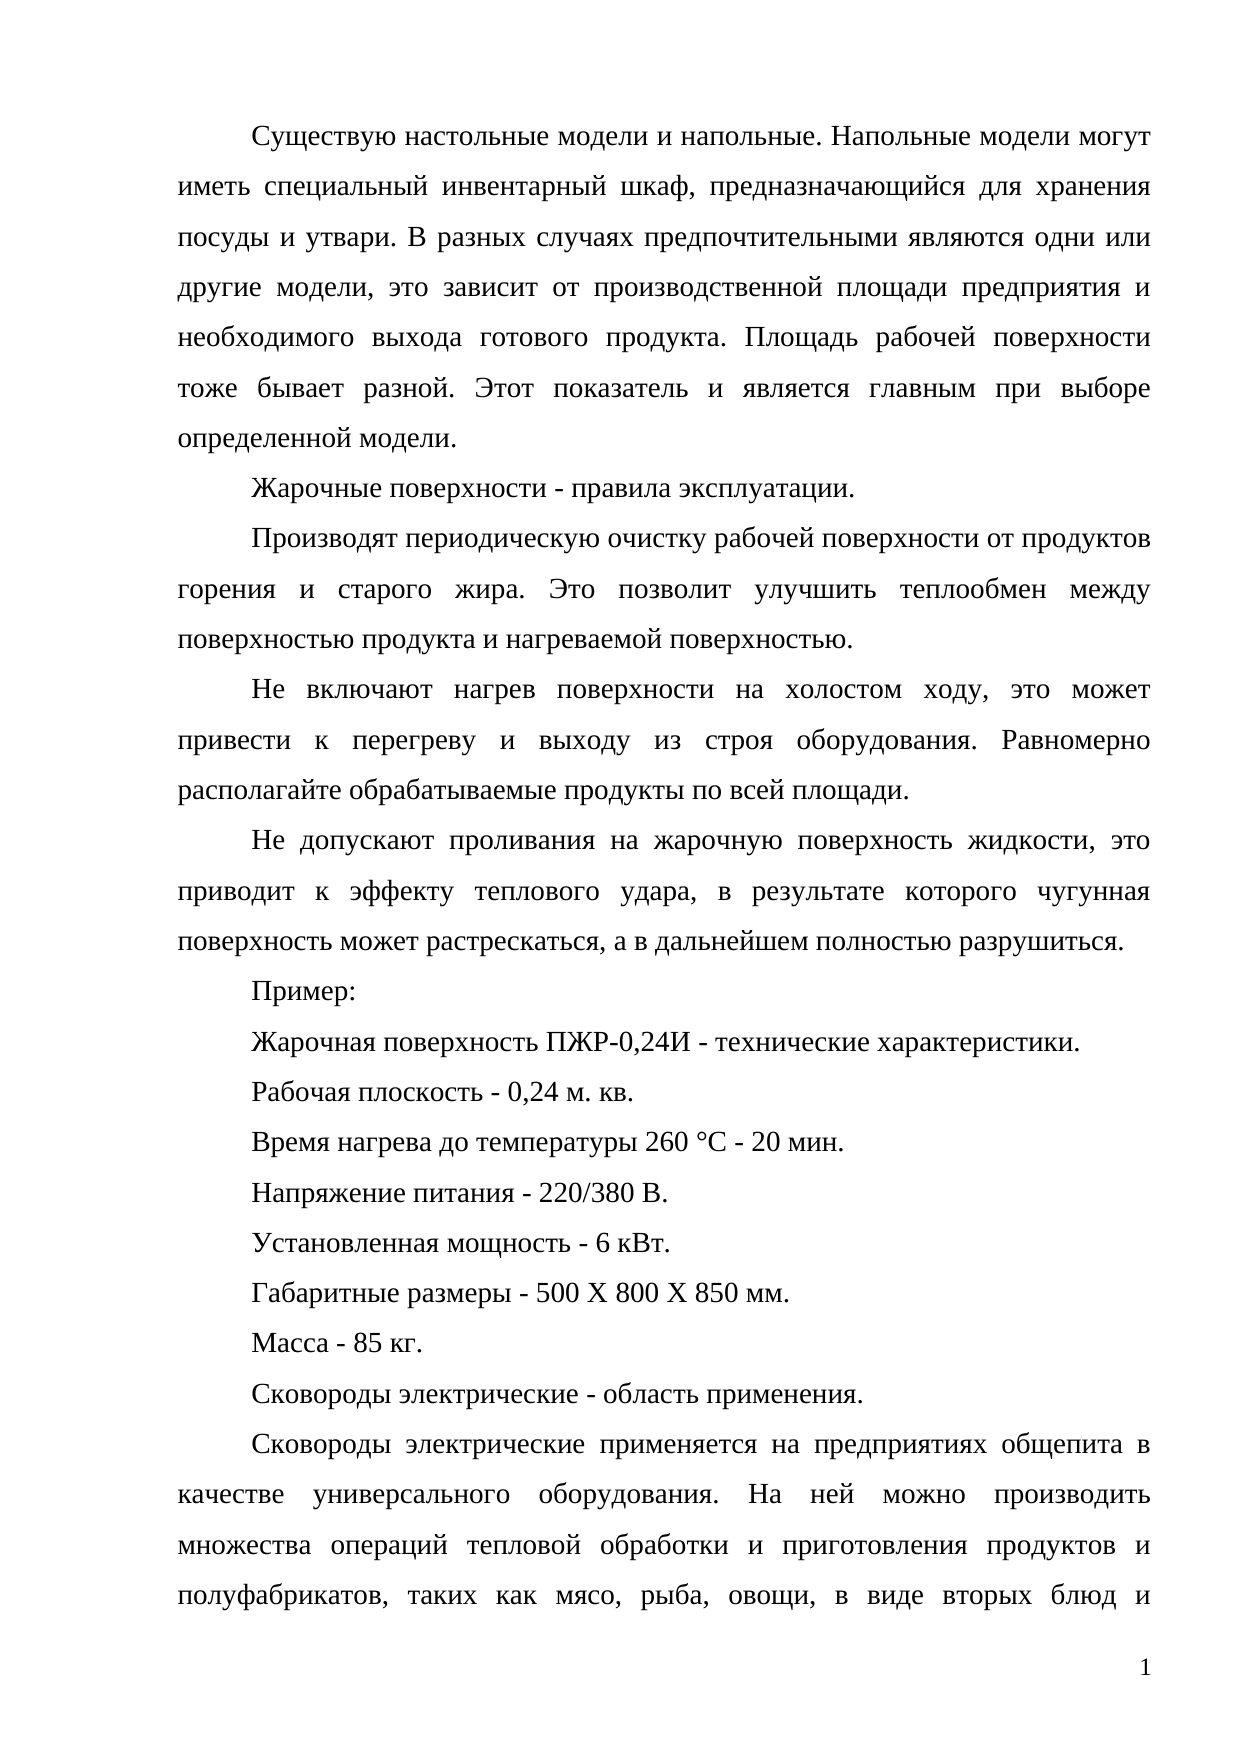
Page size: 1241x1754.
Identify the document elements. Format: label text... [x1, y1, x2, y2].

text Жарочная поверхность ПЖР-0,24И - технические характеристики. [177, 1024, 1152, 1057]
text Не допускают проливания на жарочную поверхность жидкости, это приводит к эффекту теплового удара, в результате которого чугунная поверхность может растрескаться, а в дальнейшем полностью разрушиться. [177, 822, 1152, 957]
text Сковороды электрические - область применения. [177, 1376, 1152, 1409]
text Существую настольные модели и напольные. Напольные модели могут иметь специальный инвентарный шкаф, предназначающийся для хранения посуды и утвари. В разных случаях предпочтительными являются одни или другие модели, это зависит от производственной площади предприятия и необходимого выхода готового продукта. Площадь рабочей поверхности тоже бывает разной. Этот показатель и является главным при выборе определенной модели. [177, 118, 1152, 453]
text Не включают нагрев поверхности на холостом ходу, это может привести к перегреву и выходу из строя оборудования. Равномерно располагайте обрабатываемые продукты по всей площади. [177, 672, 1152, 806]
text Установленная мощность - 6 кВт. [177, 1225, 1152, 1258]
text Жарочные поверхности - правила эксплуатации. [177, 470, 1152, 504]
text Производят периодическую очистку рабочей поверхности от продуктов горения и старого жира. Это позволит улучшить теплообмен между поверхностью продукта и нагреваемой поверхностью. [177, 521, 1152, 655]
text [177, 1426, 1152, 1611]
text Пример: [177, 973, 1152, 1007]
text Масса - . [177, 1326, 1152, 1359]
text Габаритные размеры - 500 X 800 X . [177, 1275, 1152, 1309]
text Напряжение питания - 220/380 В. [177, 1175, 1152, 1208]
text Время нагрева до температуры - 20 мин. [177, 1124, 1152, 1158]
text Рабочая плоскость - . кв. [177, 1074, 1152, 1108]
